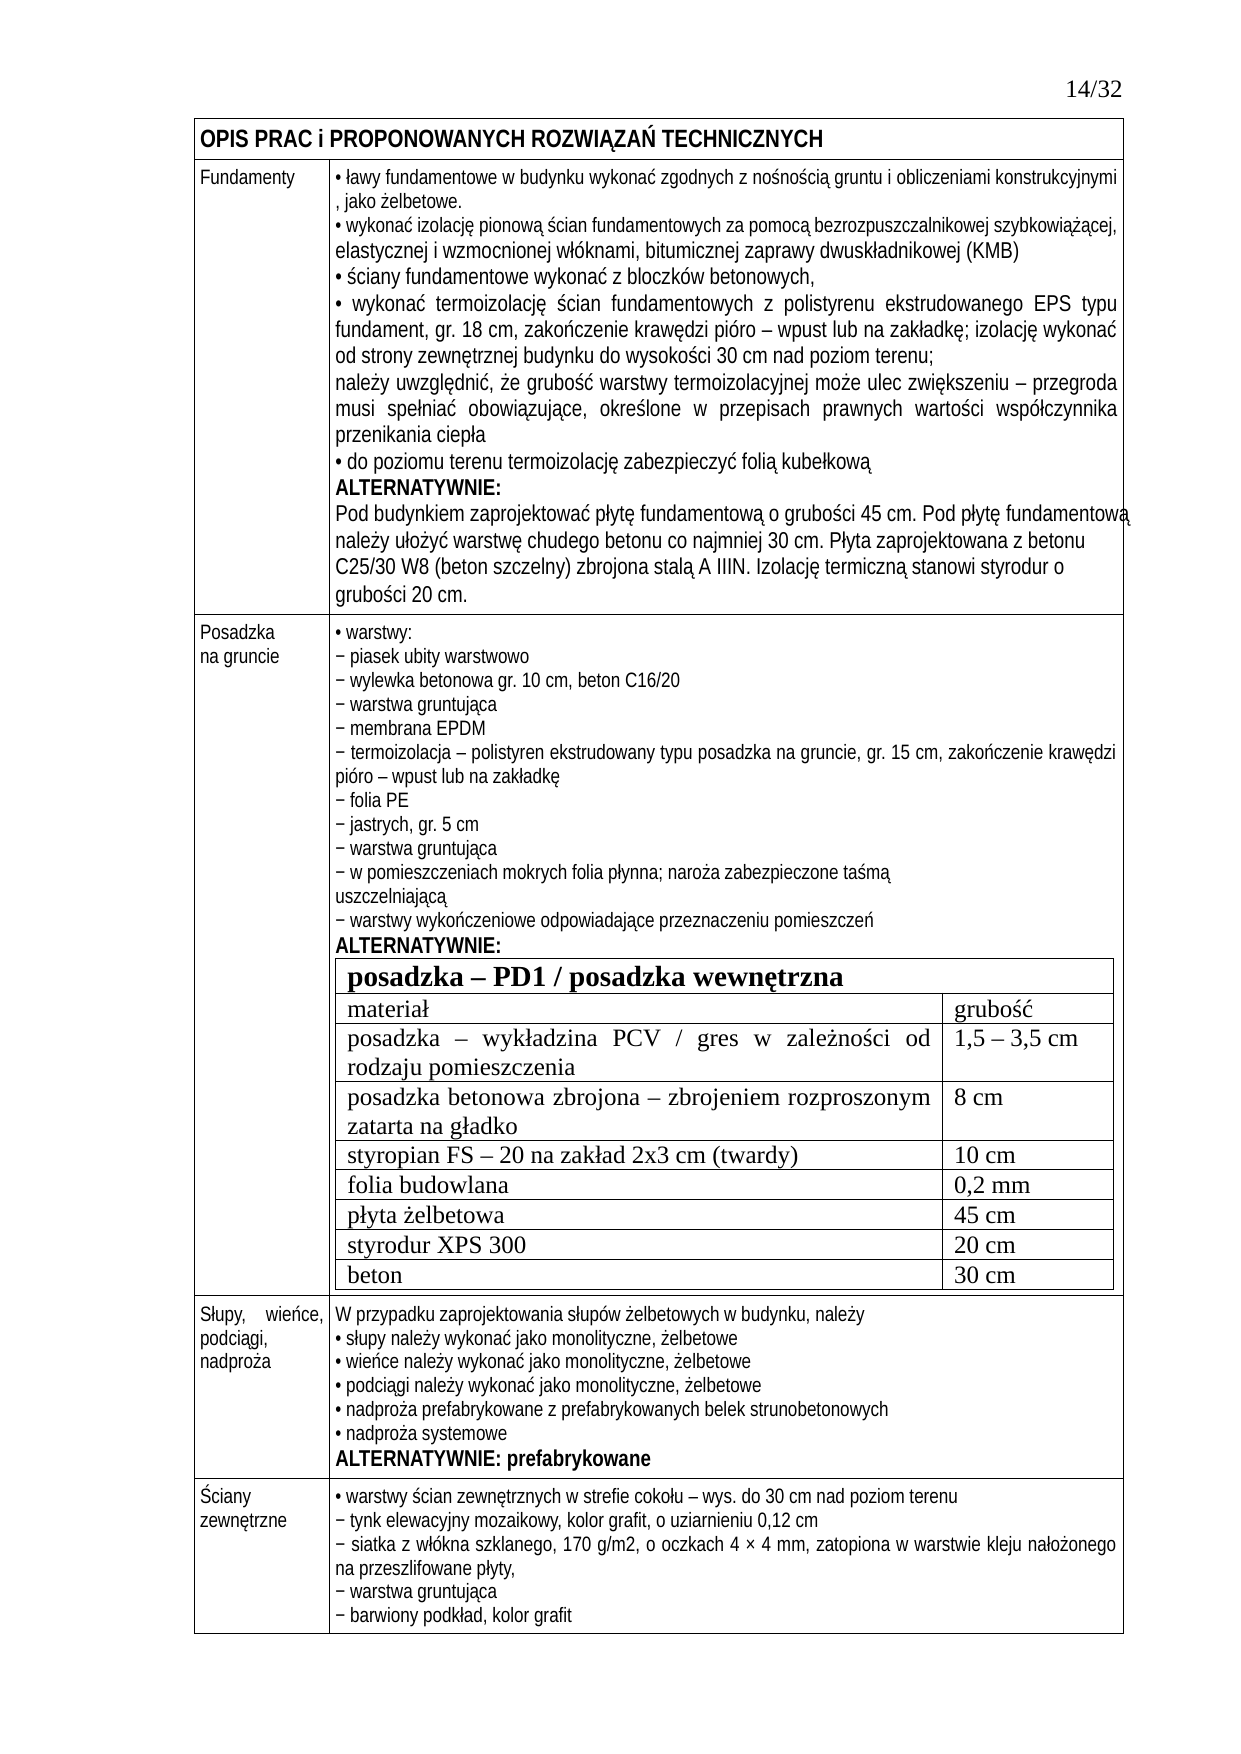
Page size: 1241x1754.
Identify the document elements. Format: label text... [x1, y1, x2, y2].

table_cell Fundamenty [195, 160, 329, 614]
table_cell • warstwy: − piasek ubity warstwowo − wylewka betonowa gr. 10 cm, beton C16/20 − warstwa gruntująca − membrana EPDM − termoizolacja – polistyren ekstrudowany typu posadzka na gruncie, gr. 15 cm, zakończenie krawędzi pióro – wpust lub na zakładkę − folia PE − jastrych, gr. 5 cm − warstwa gruntująca − w pomieszczeniach mokrych folia płynna; naroża zabezpieczone taśmą uszczelniającą − warstwy wykończeniowe odpowiadające przeznaczeniu pomieszczeń ALTERNATYWNIE: [330, 615, 1123, 1295]
table_cell Posadzka na gruncie [195, 615, 329, 1295]
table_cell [330, 1479, 1123, 1633]
table_cell Ściany zewnętrzne [195, 1479, 329, 1633]
table_cell Słupy, wieńce, podciągi, nadproża [195, 1296, 329, 1477]
table_cell OPIS PRAC i PROPONOWANYCH ROZWIĄZAŃ TECHNICZNYCH [195, 119, 1123, 159]
table_cell W przypadku zaprojektowania słupów żelbetowych w budynku, należy • słupy należy wykonać jako monolityczne, żelbetowe • wieńce należy wykonać jako monolityczne, żelbetowe • podciągi należy wykonać jako monolityczne, żelbetowe • nadproża prefabrykowane z prefabrykowanych belek strunobetonowych • nadproża systemowe ALTERNATYWNIE: prefabrykowane [330, 1296, 1123, 1477]
table_cell • ławy fundamentowe w budynku wykonać zgodnych z nośnością gruntu i obliczeniami konstrukcyjnymi , jako żelbetowe. • wykonać izolację pionową ścian fundamentowych za pomocą bezrozpuszczalnikowej szybkowiążącej, elastycznej i wzmocnionej włóknami, bitumicznej zaprawy dwuskładnikowej (KMB) • ściany fundamentowe wykonać z bloczków betonowych, • wykonać termoizolację ścian fundamentowych z polistyrenu ekstrudowanego EPS typu fundament, gr. 18 cm, zakończenie krawędzi pióro – wpust lub na zakładkę; izolację wykonać od strony zewnętrznej budynku do wysokości 30 cm nad poziom terenu; należy uwzględnić, że grubość warstwy termoizolacyjnej może ulec zwiększeniu – przegroda musi spełniać obowiązujące, określone w przepisach prawnych wartości współczynnika przenikania ciepła • do poziomu terenu termoizolację zabezpieczyć folią kubełkową ALTERNATYWNIE: Pod budynkiem zaprojektować płytę fundamentową o grubości 45 cm. Pod płytę fundamentową należy ułożyć warstwę chudego betonu co najmniej 30 cm. Płyta zaprojektowana z betonu C25/30 W8 (beton szczelny) zbrojona stalą A IIIN. Izolację termiczną stanowi styrodur o grubości 20 cm. [330, 160, 1123, 614]
